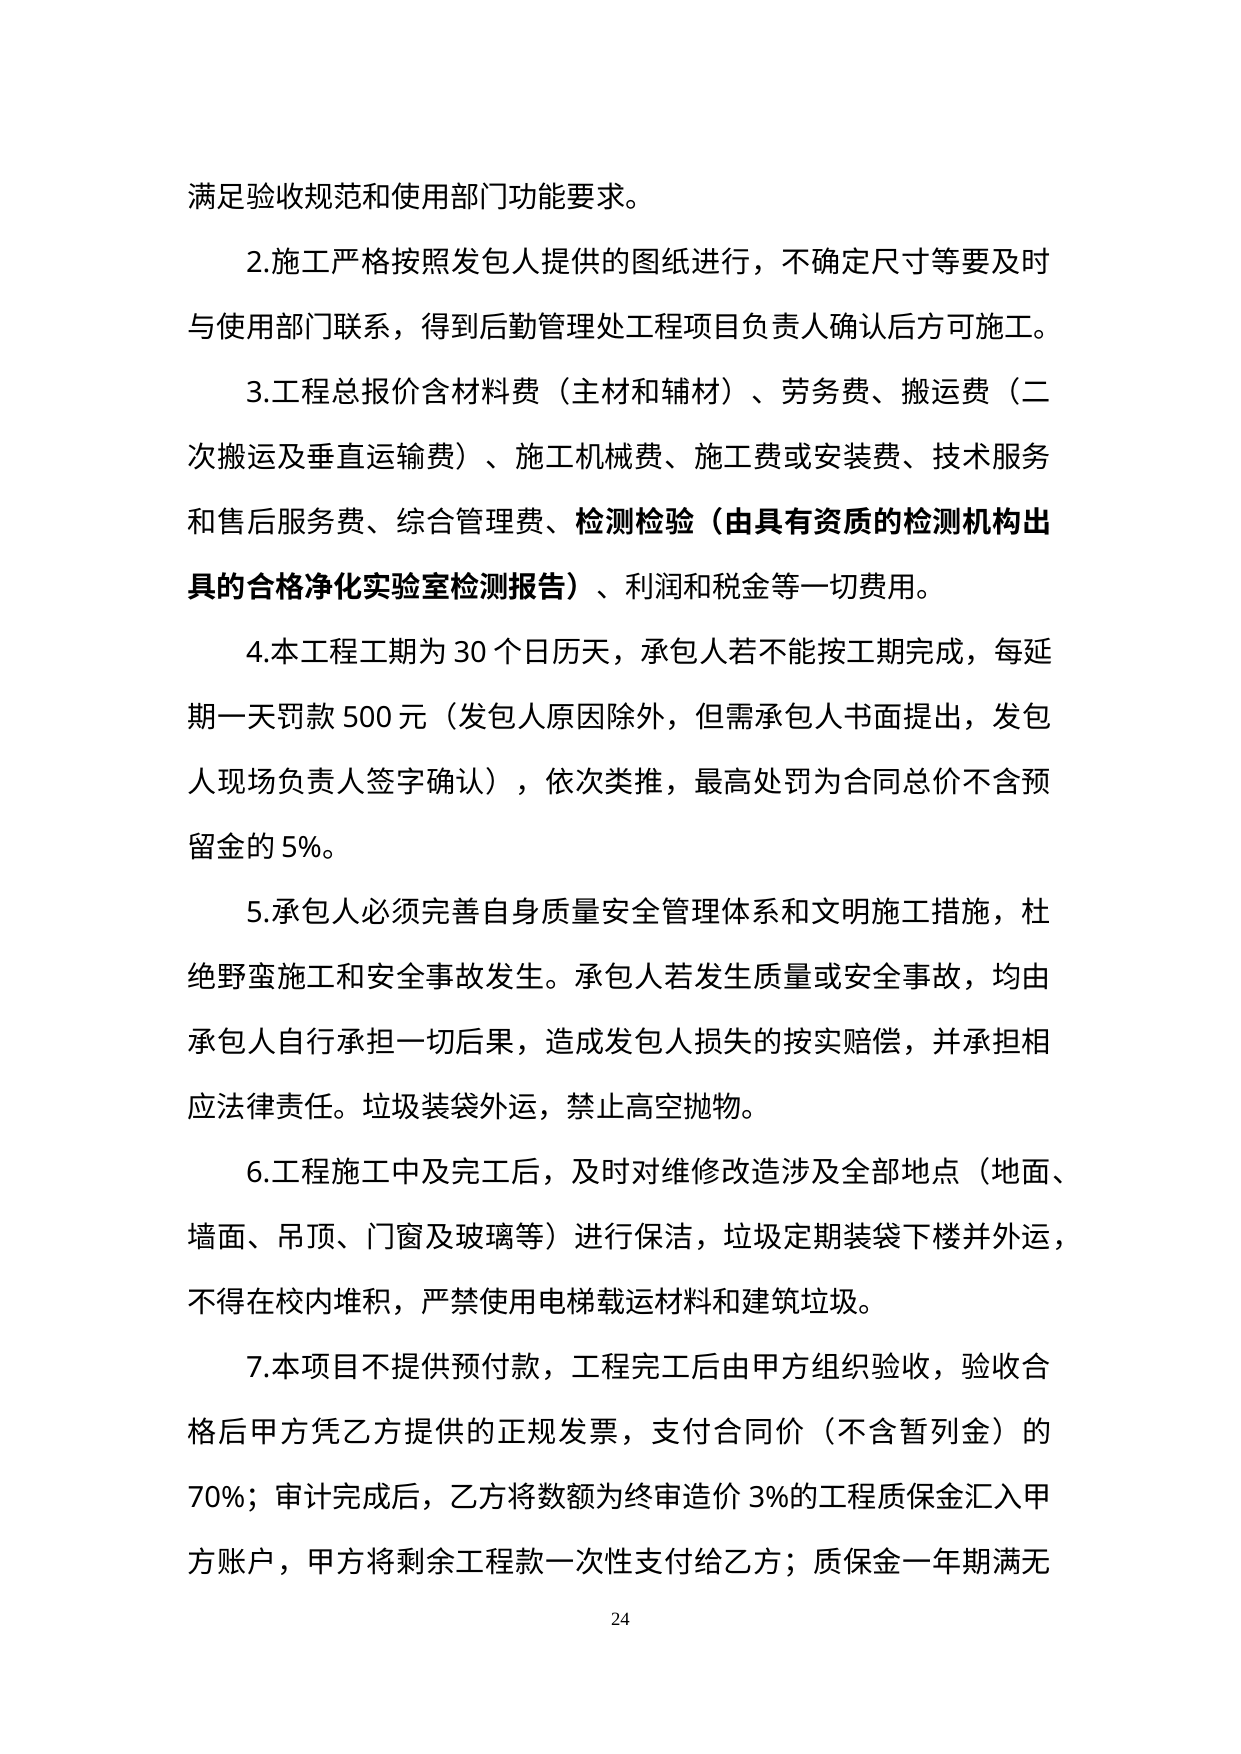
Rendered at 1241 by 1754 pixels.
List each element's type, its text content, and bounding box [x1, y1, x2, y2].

text 5.承包人必须完善自身质量安全管理体系和文明施工措施，杜绝野蛮施工和安全事故发生。承包人若发生质量或安全事故，均由承包人自行承担一切后果，造成发包人损失的按实赔偿，并承担相应法律责任。垃圾装袋外运，禁止高空抛物。 [187, 877, 1053, 1137]
text 2.施工严格按照发包人提供的图纸进行，不确定尺寸等要及时与使用部门联系，得到后勤管理处工程项目负责人确认后方可施工。 [187, 227, 1053, 357]
text 3.工程总报价含材料费（主材和辅材）、劳务费、搬运费（二次搬运及垂直运输费）、施工机械费、施工费或安装费、技术服务和售后服务费、综合管理费、检测检验（由具有资质的检测机构出具的合格净化实验室检测报告）、利润和税金等一切费用。 [187, 357, 1053, 617]
text 4.本工程工期为30个日历天，承包人若不能按工期完成，每延期一天罚款500元（发包人原因除外，但需承包人书面提出，发包人现场负责人签字确认），依次类推，最高处罚为合同总价不含预留金的5%。 [187, 617, 1053, 877]
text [187, 162, 1053, 227]
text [187, 1332, 1053, 1592]
text 6.工程施工中及完工后，及时对维修改造涉及全部地点（地面、墙面、吊顶、门窗及玻璃等）进行保洁，垃圾定期装袋下楼并外运，不得在校内堆积，严禁使用电梯载运材料和建筑垃圾。 [187, 1137, 1053, 1332]
